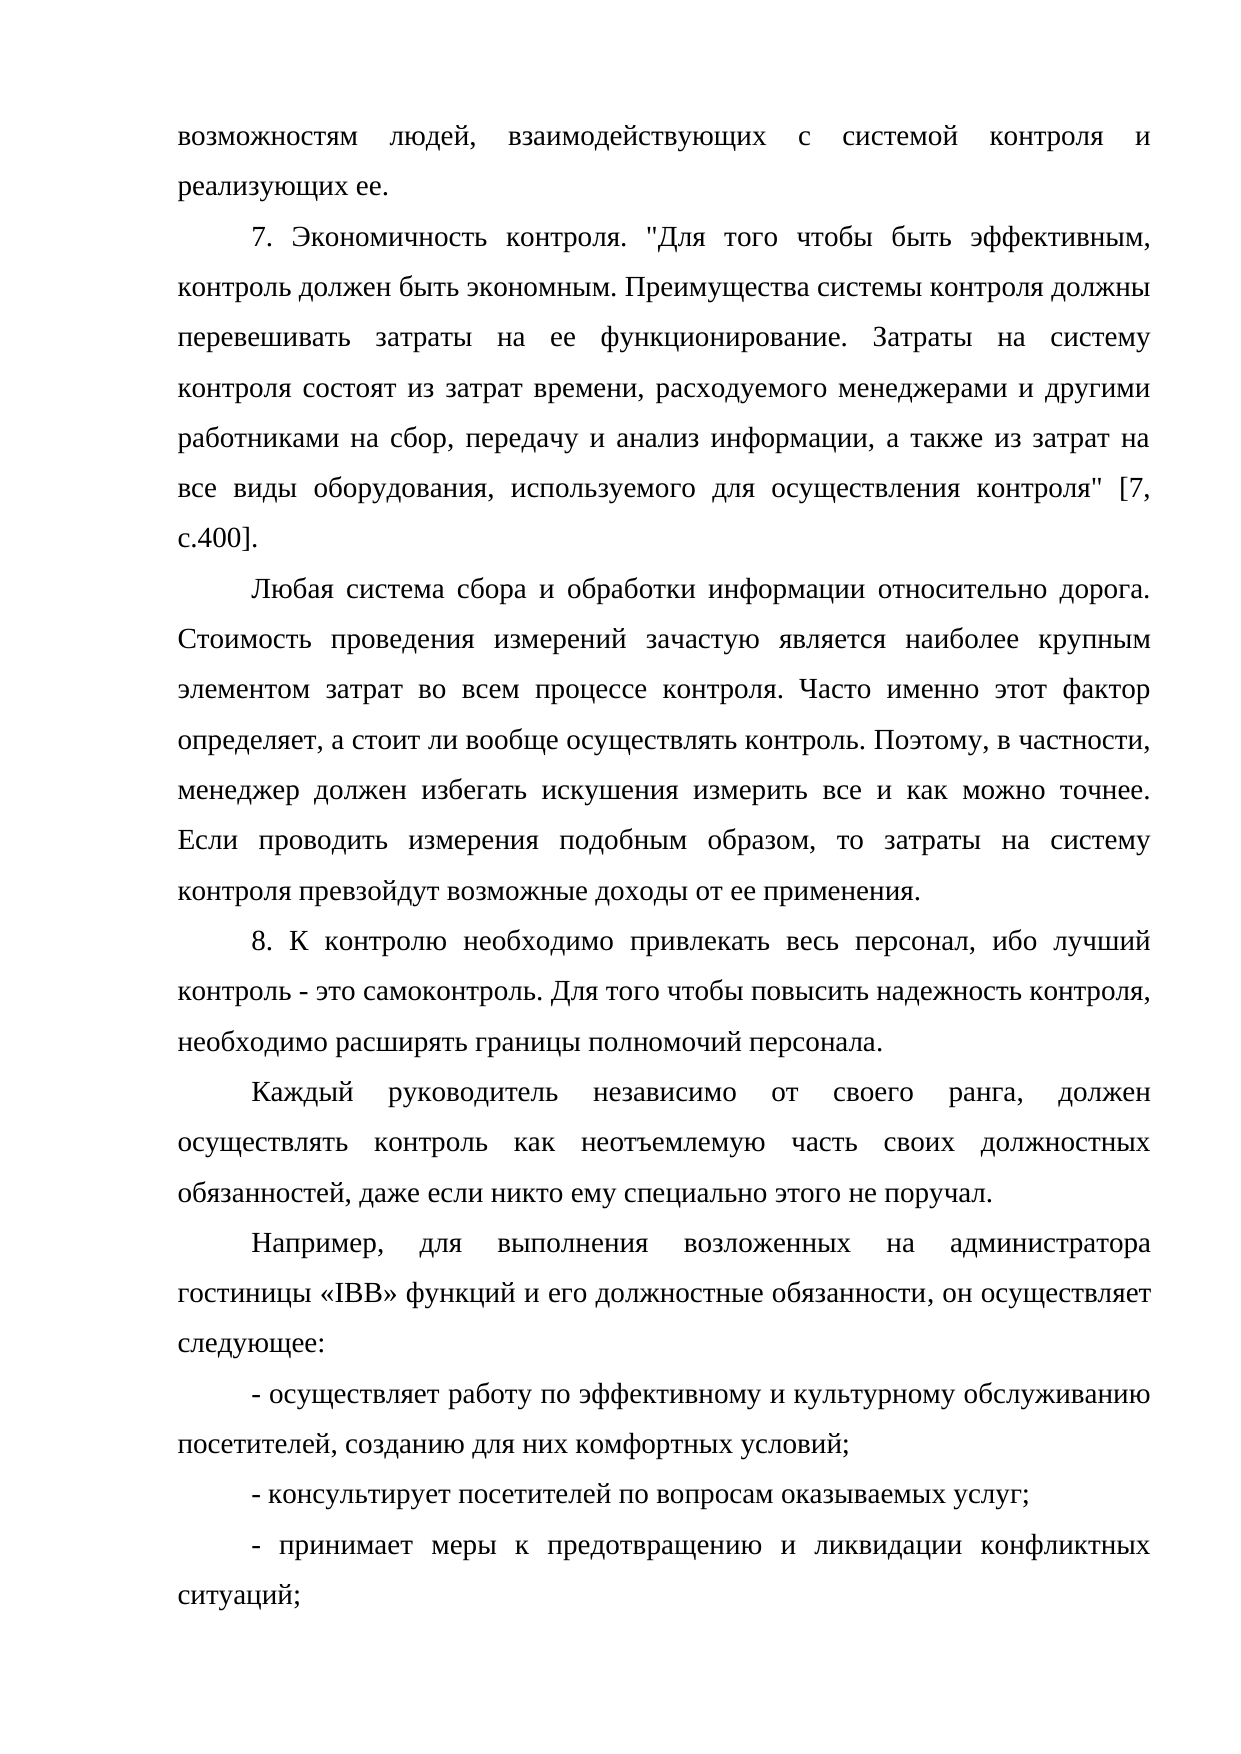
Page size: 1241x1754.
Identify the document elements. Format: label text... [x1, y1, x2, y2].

text Любая система сбора и обработки информации относительно дорога. Стоимость проведения измерений зачастую является наиболее крупным элементом затрат во всем процессе контроля. Часто именно этот фактор определяет, а стоит ли вообще осуществлять контроль. Поэтому, в частности, менеджер должен избегать искушения измерить все и как можно точнее. Если проводить измерения подобным образом, то затраты на систему контроля превзойдут возможные доходы от ее применения. [177, 571, 1152, 906]
text 8. К контролю необходимо привлекать весь персонал, ибо лучший контроль - это самоконтроль. Для того чтобы повысить надежность контроля, необходимо расширять границы полномочий персонала. [177, 923, 1152, 1057]
text Каждый руководитель независимо от своего ранга, должен осуществлять контроль как неотъемлемую часть своих должностных обязанностей, даже если никто ему специально этого не поручал. [177, 1074, 1152, 1208]
text - консультирует посетителей по вопросам оказываемых услуг; [177, 1477, 1152, 1510]
text - осуществляет работу по эффективному и культурному обслуживанию посетителей, созданию для них комфортных условий; [177, 1376, 1152, 1460]
text Например, для выполнения возложенных на администратора гостиницы «IBB» функций и его должностные обязанности, он осуществляет следующее: [177, 1225, 1152, 1359]
text 7. Экономичность контроля. "Для того чтобы быть эффективным, контроль должен быть экономным. Преимущества системы контроля должны перевешивать затраты на ее функционирование. Затраты на систему контроля состоят из затрат времени, расходуемого менеджерами и другими работниками на сбор, передачу и анализ информации, а также из затрат на все виды оборудования, используемого для осуществления контроля" [7, с.400]. [177, 219, 1152, 554]
text - принимает меры к предотвращению и ликвидации конфликтных ситуаций; [177, 1527, 1152, 1611]
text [177, 118, 1152, 202]
